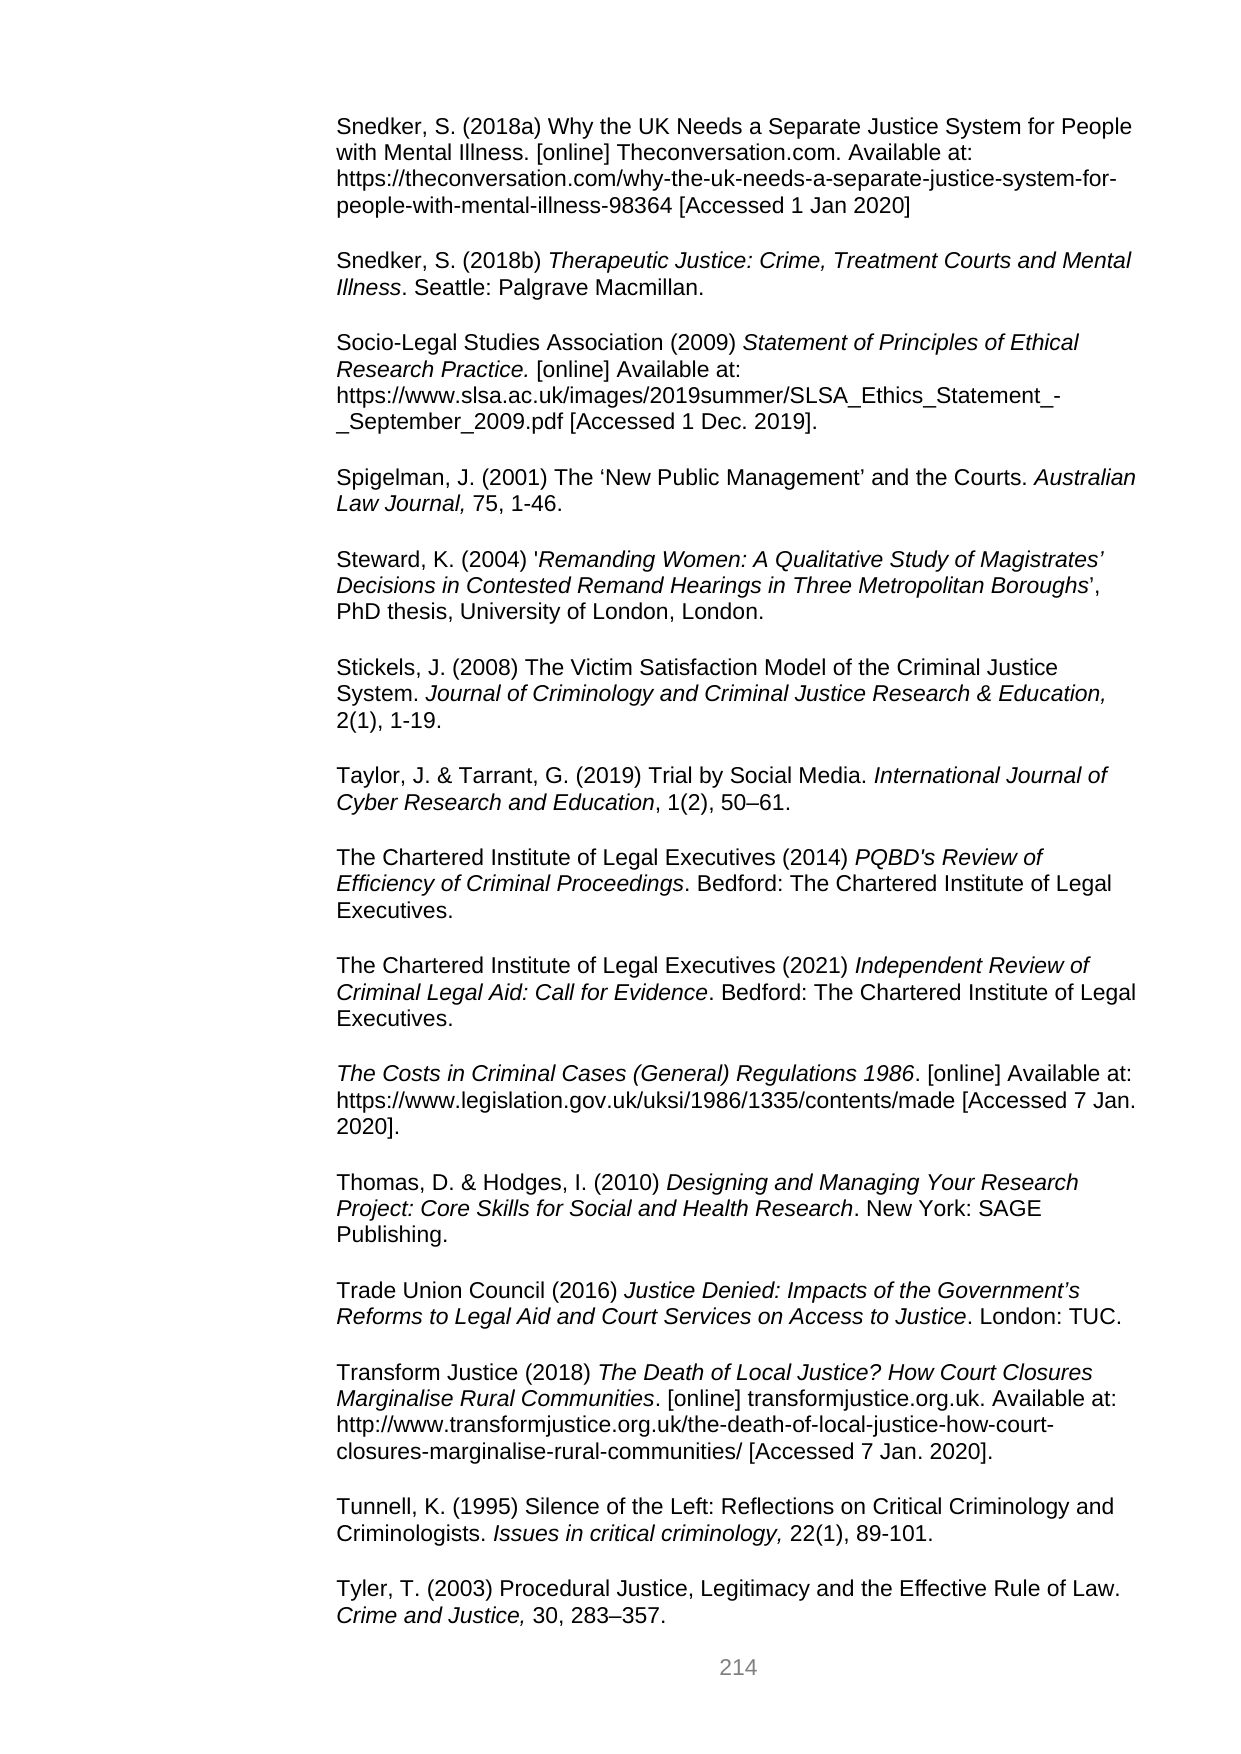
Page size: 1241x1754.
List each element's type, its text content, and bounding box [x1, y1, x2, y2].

table_cell Thomas, D. & Hodges, I. (2010) Designing and Managing Your Research Project: Core Skills for Social and Health Research. New York: SAGE Publishing. [325, 1169, 1152, 1277]
table_cell Socio-Legal Studies Association (2009) Statement of Principles of Ethical Research Practice. [online] Available at: https://www.slsa.ac.uk/images/2019summer/SLSA_Ethics_Statement_-_September_2009.pdf [Accessed 1 Dec. 2019]. [325, 329, 1152, 464]
table_cell Spigelman, J. (2001) The ‘New Public Management’ and the Courts. Australian Law Journal, 75, 1-46. [325, 464, 1152, 546]
table_cell The Costs in Criminal Cases (General) Regulations 1986. [online] Available at: https://www.legislation.gov.uk/uksi/1986/1335/contents/made [Accessed 7 Jan. 2020]. [325, 1060, 1152, 1169]
table_cell Trade Union Council (2016) Justice Denied: Impacts of the Government’s Reforms to Legal Aid and Court Services on Access to Justice. London: TUC. [325, 1277, 1152, 1359]
table_cell The Chartered Institute of Legal Executives (2021) Independent Review of Criminal Legal Aid: Call for Evidence. Bedford: The Chartered Institute of Legal Executives. [325, 952, 1152, 1060]
table_cell Steward, K. (2004) 'Remanding Women: A Qualitative Study of Magistrates’ Decisions in Contested Remand Hearings in Three Metropolitan Boroughs’, PhD thesis, University of London, London. [325, 546, 1152, 654]
table_cell Tunnell, K. (1995) Silence of the Left: Reflections on Critical Criminology and Criminologists. Issues in critical criminology, 22(1), 89-101. [325, 1493, 1152, 1575]
table_cell Snedker, S. (2018a) Why the UK Needs a Separate Justice System for People with Mental Illness. [online] Theconversation.com. Available at: https://theconversation.com/why-the-uk-needs-a-separate-justice-system-for-people-with-mental-illness-98364 [Accessed 1 Jan 2020] [325, 113, 1152, 247]
table_cell Snedker, S. (2018b) Therapeutic Justice: Crime, Treatment Courts and Mental Illness. Seattle: Palgrave Macmillan. [325, 247, 1152, 329]
table_cell The Chartered Institute of Legal Executives (2014) PQBD's Review of Efficiency of Criminal Proceedings. Bedford: The Chartered Institute of Legal Executives. [325, 844, 1152, 952]
table_cell Transform Justice (2018) The Death of Local Justice? How Court Closures Marginalise Rural Communities. [online] transformjustice.org.uk. Available at: http://www.transformjustice.org.uk/the-death-of-local-justice-how-court-closures-marginalise-rural-communities/ [Accessed 7 Jan. 2020]. [325, 1359, 1152, 1493]
table_cell Taylor, J. & Tarrant, G. (2019) Trial by Social Media. International Journal of Cyber Research and Education, 1(2), 50–61. [325, 762, 1152, 844]
table_cell Stickels, J. (2008) The Victim Satisfaction Model of the Criminal Justice System. Journal of Criminology and Criminal Justice Research & Education, 2(1), 1-19. [325, 654, 1152, 762]
table_cell Tyler, T. (2003) Procedural Justice, Legitimacy and the Effective Rule of Law. Crime and Justice, 30, 283–357. [325, 1575, 1152, 1628]
